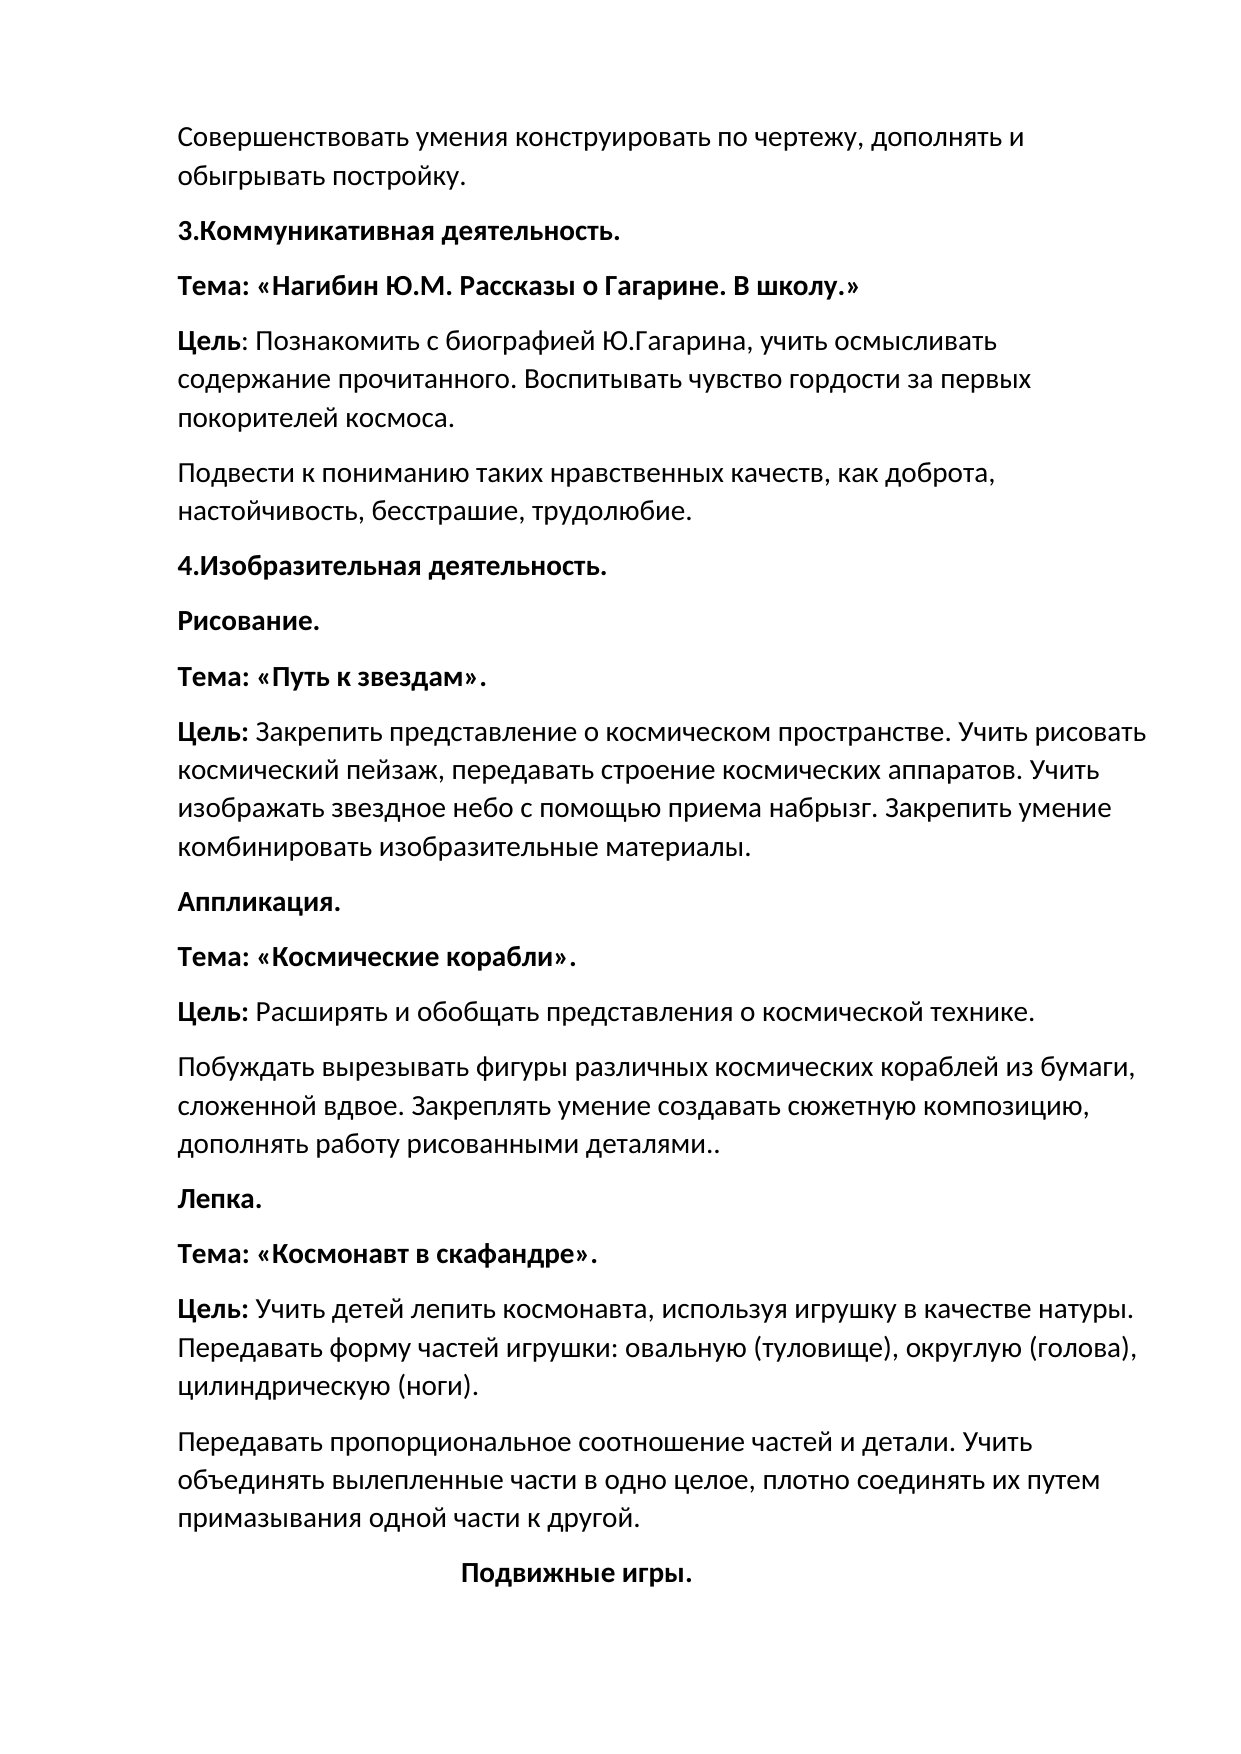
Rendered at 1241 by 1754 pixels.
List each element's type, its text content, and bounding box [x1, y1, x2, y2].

text Совершенствовать умения конструировать по чертежу, дополнять и обыгрывать постройку. [177, 118, 1152, 192]
text Тема: «Космические корабли». [177, 938, 1152, 974]
text Цель: Закрепить представление о космическом пространстве. Учить рисовать космический пейзаж, передавать строение космических аппаратов. Учить изображать звездное небо с помощью приема набрызг. Закрепить умение комбинировать изобразительные материалы. [177, 713, 1152, 864]
text Тема: «Космонавт в скафандре». [177, 1236, 1152, 1271]
text Подвижные игры. [177, 1554, 1152, 1590]
text Рисование. [177, 602, 1152, 638]
text Побуждать вырезывать фигуры различных космических кораблей из бумаги, сложенной вдвое. Закреплять умение создавать сюжетную композицию, дополнять работу рисованными деталями.. [177, 1048, 1152, 1161]
text Тема: «Путь к звездам». [177, 658, 1152, 693]
text 3.Коммуникативная деятельность. [177, 212, 1152, 247]
text Цель: Познакомить с биографией Ю.Гагарина, учить осмысливать содержание прочитанного. Воспитывать чувство гордости за первых покорителей космоса. [177, 322, 1152, 434]
text Цель: Учить детей лепить космонавта, используя игрушку в качестве натуры. Передавать форму частей игрушки: овальную (туловище), округлую (голова), цилиндрическую (ноги). [177, 1291, 1152, 1403]
text Аппликация. [177, 883, 1152, 919]
text Лепка. [177, 1180, 1152, 1216]
text Тема: «Нагибин Ю.М. Рассказы о Гагарине. В школу.» [177, 267, 1152, 302]
text Цель: Расширять и обобщать представления о космической технике. [177, 993, 1152, 1029]
text Передавать пропорциональное соотношение частей и детали. Учить объединять вылепленные части в одно целое, плотно соединять их путем примазывания одной части к другой. [177, 1423, 1152, 1535]
text 4.Изобразительная деятельность. [177, 547, 1152, 583]
text Подвести к пониманию таких нравственных качеств, как доброта, настойчивость, бесстрашие, трудолюбие. [177, 454, 1152, 528]
